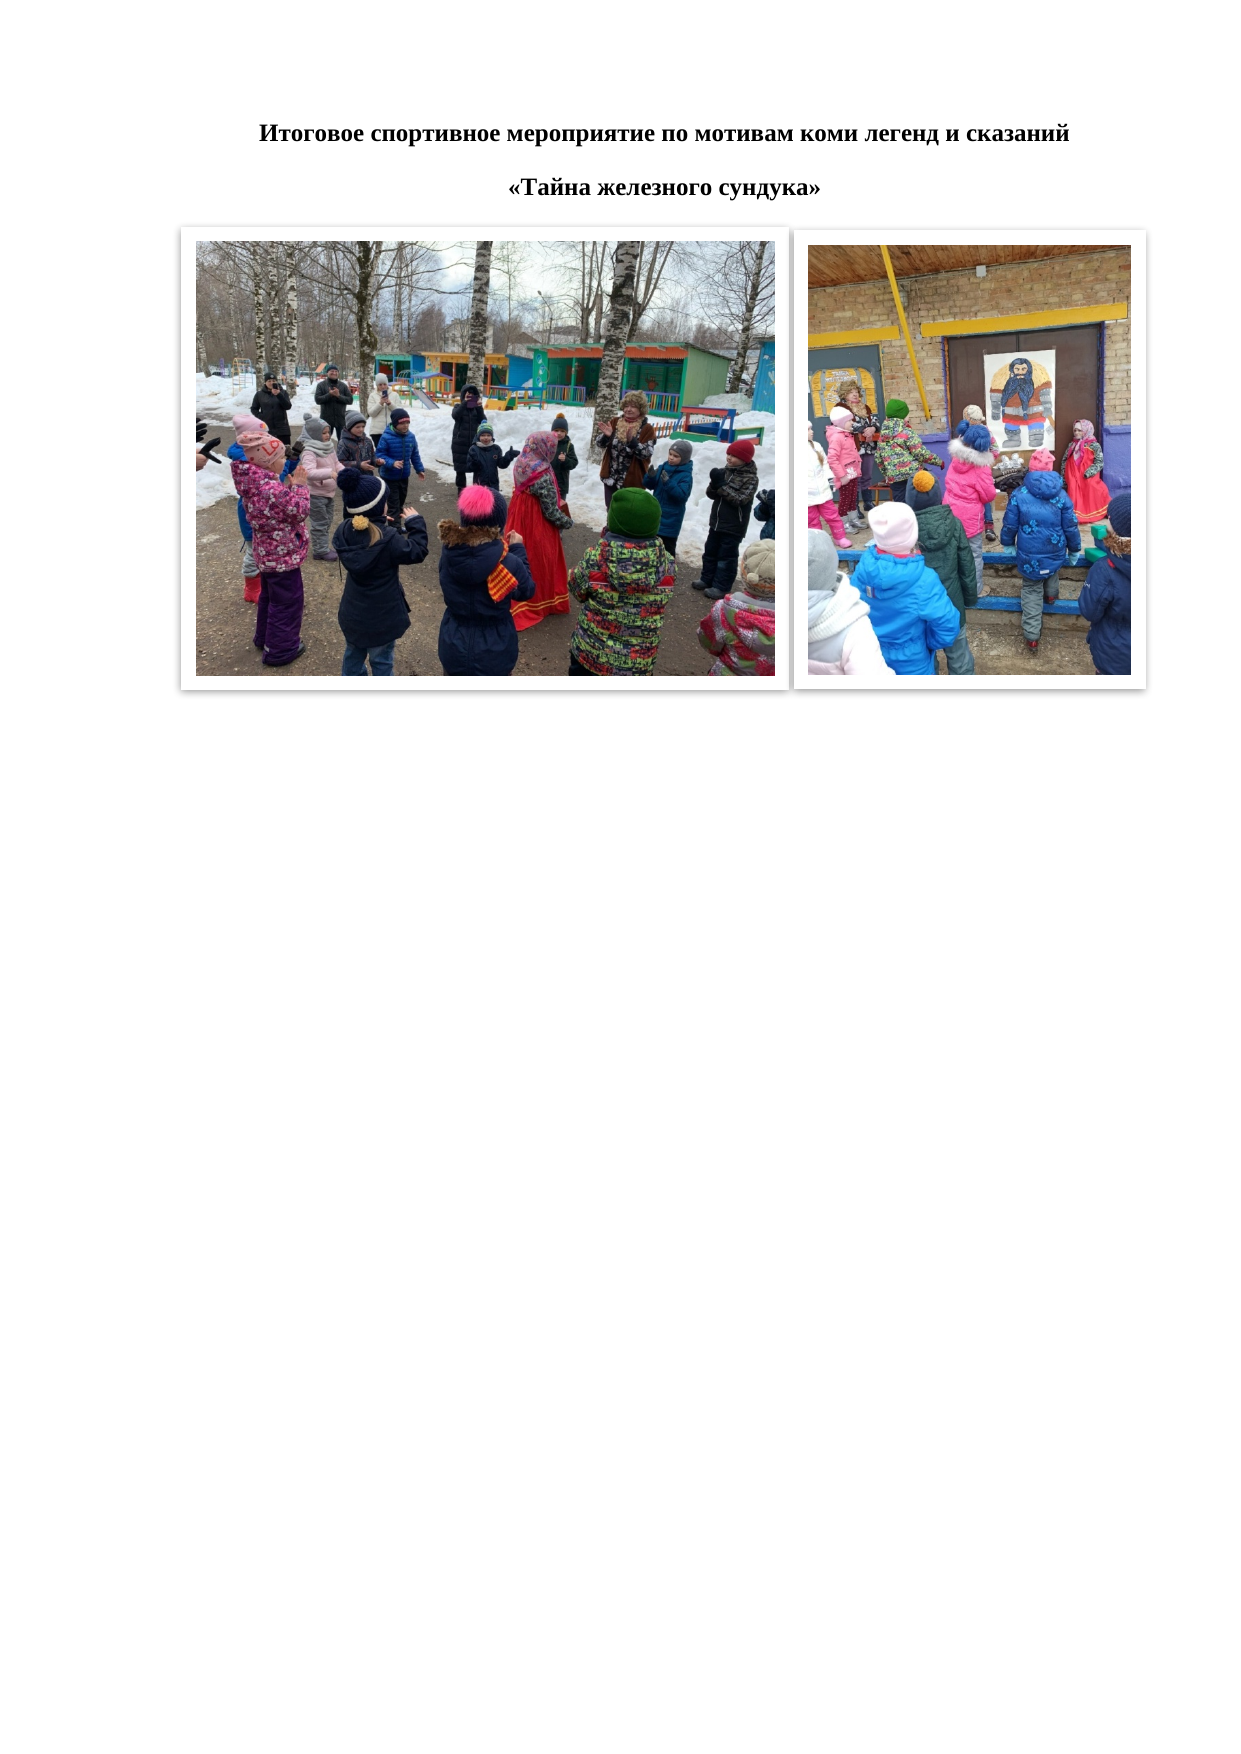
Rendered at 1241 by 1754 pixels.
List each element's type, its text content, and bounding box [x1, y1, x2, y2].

text Итоговое спортивное мероприятие по мотивам коми легенд и сказаний [177, 118, 1152, 147]
picture [196, 241, 775, 676]
picture [808, 245, 1131, 675]
text «Тайна железного сундука» [177, 172, 1152, 201]
